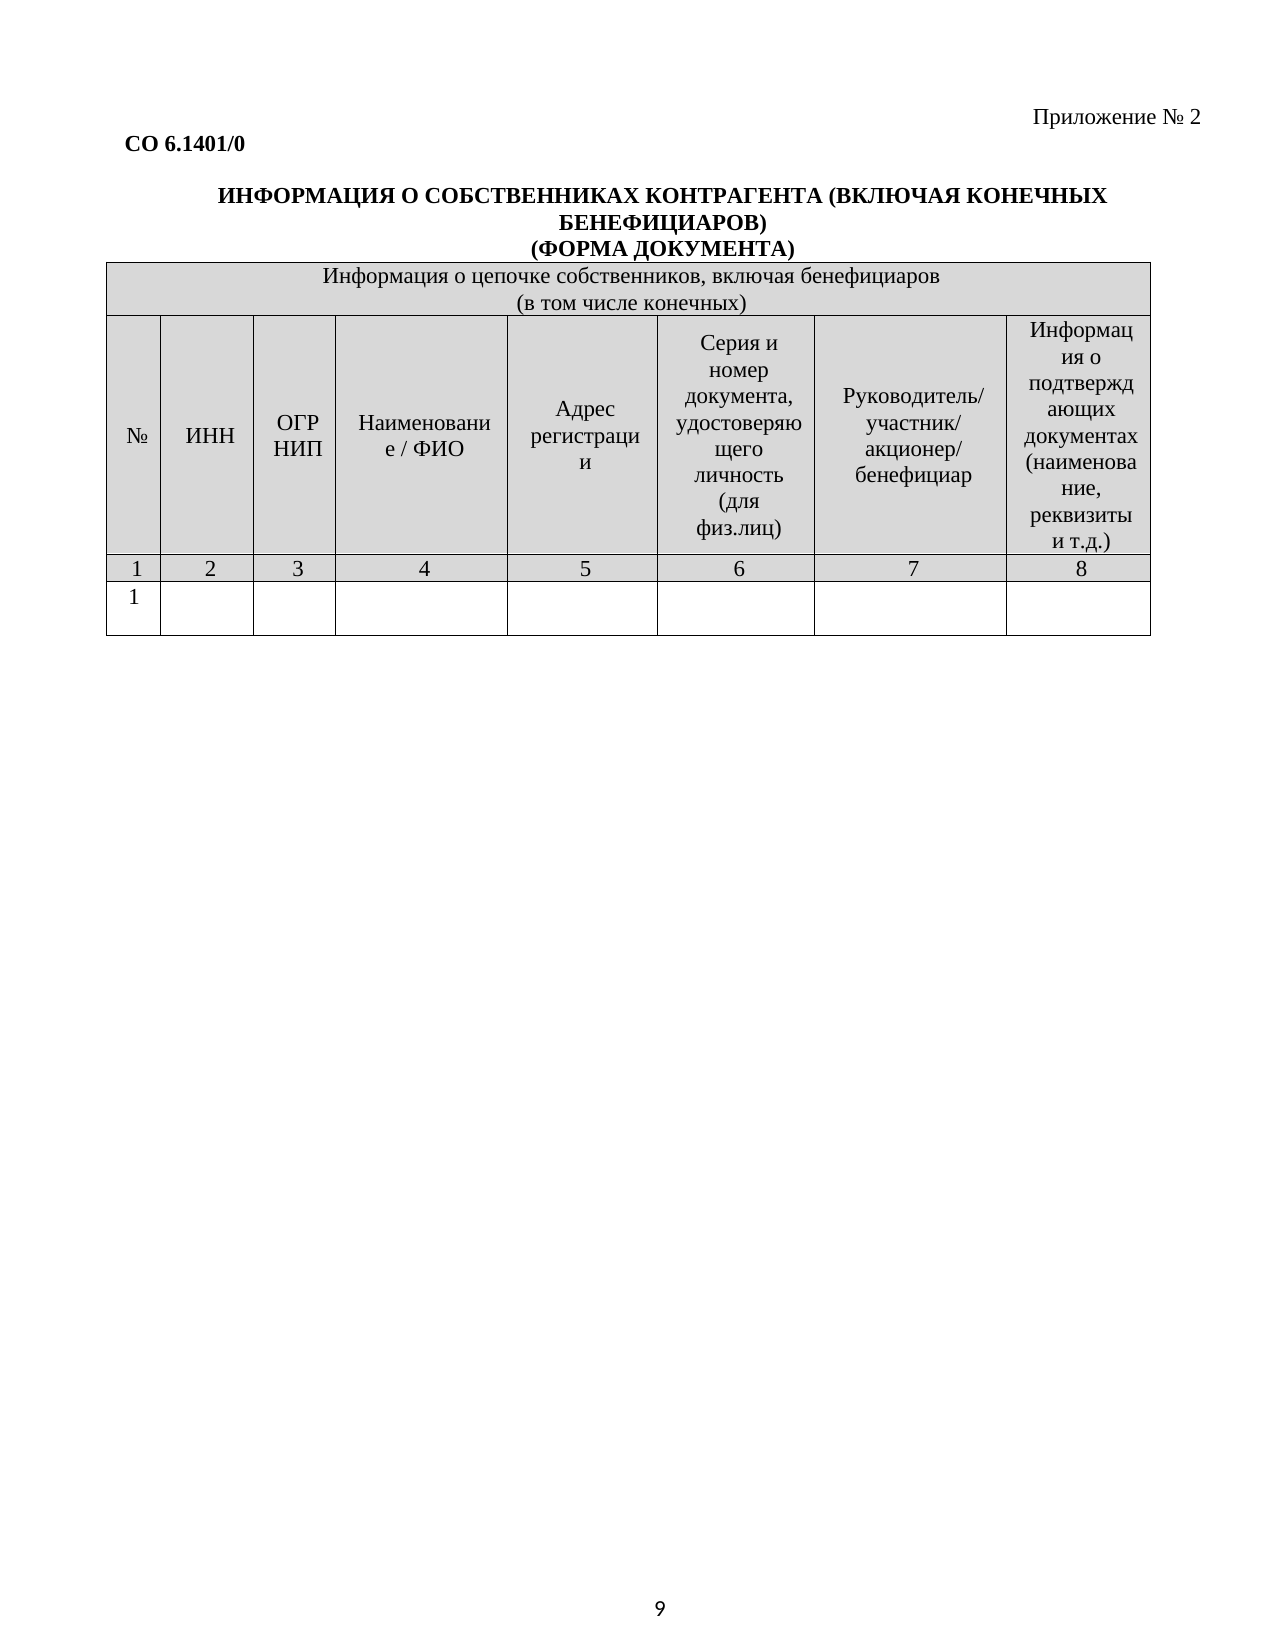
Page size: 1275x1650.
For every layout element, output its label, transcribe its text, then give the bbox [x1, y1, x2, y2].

table_cell 1 [107, 555, 160, 581]
text (ФОРМА ДОКУМЕНТА) [124, 235, 1201, 262]
table_cell № [107, 316, 160, 553]
table_cell [508, 582, 657, 635]
table_cell 5 [508, 555, 657, 581]
text Информация о собственниках контрагента (включая конечных бенефициаров) [124, 182, 1201, 235]
table_cell 6 [658, 555, 814, 581]
table_cell 2 [161, 555, 253, 581]
table_cell [1007, 582, 1150, 635]
table_cell 1 [107, 582, 160, 635]
table_cell ИНН [161, 316, 253, 553]
table_cell Наименование / ФИО [336, 316, 507, 553]
table_cell ОГРНИП [254, 316, 335, 553]
table_cell Адрес регистрации [508, 316, 657, 553]
text Приложение № 2 [124, 103, 1201, 130]
table_header Информация о цепочке собственников, включая бенефициаров (в том числе конечных) [107, 263, 1150, 315]
table_cell [161, 582, 253, 635]
table_cell [336, 582, 507, 635]
table_cell Серия и номер документа, удостоверяющего личность (для физ.лиц) [658, 316, 814, 553]
table_cell 8 [1007, 555, 1150, 581]
table_cell [254, 582, 335, 635]
table_cell Руководитель/участник/акционер/бенефициар [815, 316, 1006, 553]
table_cell [658, 582, 814, 635]
table_cell [815, 582, 1006, 635]
text СО 6.1401/0 [124, 130, 1201, 156]
table_cell 3 [254, 555, 335, 581]
table_cell 7 [815, 555, 1006, 581]
table_cell 4 [336, 555, 507, 581]
table_cell Информация о подтверждающих документах (наименование, реквизиты и т.д.) [1007, 316, 1150, 553]
